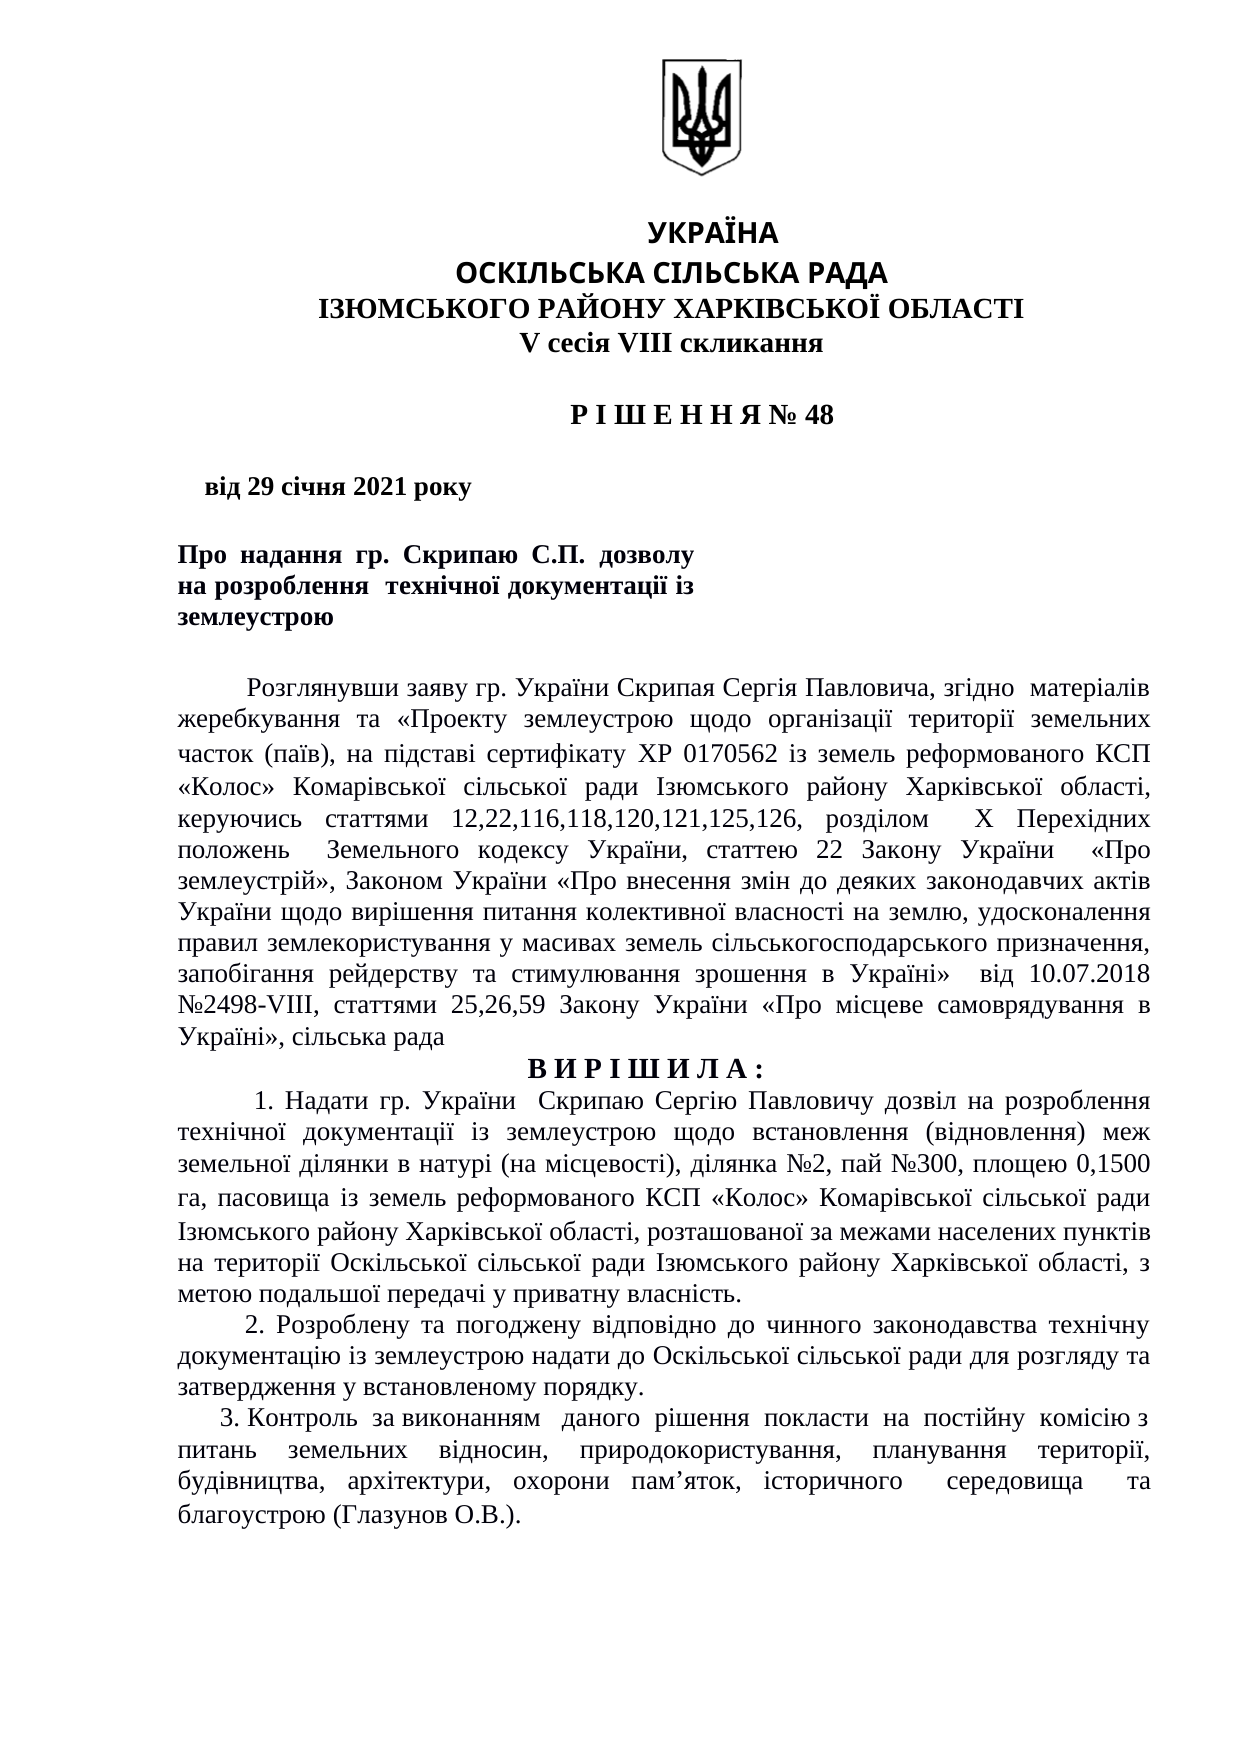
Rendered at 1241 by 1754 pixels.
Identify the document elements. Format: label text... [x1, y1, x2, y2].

text УКРАЇНА [191, 212, 1152, 252]
text ОСКІЛЬСЬКА СІЛЬСЬКА РАДА [191, 252, 1152, 292]
text від 29 січня 2021 року [191, 470, 1152, 501]
text Р І Ш Е Н Н Я № 48 [191, 397, 1152, 431]
picture [626, 59, 785, 213]
text ІЗЮМСЬКОГО РАЙОНУ ХАРКІВСЬКОЇ ОБЛАСТІ [191, 292, 1152, 325]
text 3. Контроль за виконанням даного рішення покласти на постійну комісію з питань земельних відносин, природокористування, планування території, будівництва, архітектури, охорони пам’яток, історичного середовища та благоустрою (Глазунов О.В.). [177, 1402, 1152, 1532]
text 2. Розроблену та погоджену відповідно до чинного законодавства технічну документацію із землеустрою надати до Оскільської сільської ради для розгляду та затвердження у встановленому порядку. [177, 1308, 1152, 1402]
text Розглянувши заяву гр. України Скрипая Сергія Павловича, згідно матеріалів жеребкування та «Проекту землеустрою щодо організації території земельних часток (паїв), на підставі сертифікату ХР 0170562 із земель реформованого КСП «Колос» Комарівської сільської ради Ізюмського району Харківської області, керуючись статтями 12,22,116,118,120,121,125,126, розділом Х Перехідних положень Земельного кодексу України, статтею 22 Закону України «Про землеустрій», Законом України «Про внесення змін до деяких законодавчих актів України щодо вирішення питання колективної власності на землю, удосконалення правил землекористування у масивах земель сільськогосподарського призначення, запобігання рейдерству та стимулювання зрошення в Україні» від 10.07.2018 №2498-VIII, статтями 25,26,59 Закону України «Про місцеве самоврядування в Україні», сільська рада [177, 671, 1152, 1051]
text В И Р І Ш И Л А : [177, 1051, 1152, 1084]
text Про надання гр. Скрипаю С.П. дозволу на розроблення технічної документації із землеустрою [177, 538, 694, 632]
text V сесія VІІІ скликання [191, 325, 1152, 359]
text 1. Надати гр. України Скрипаю Сергію Павловичу дозвіл на розроблення технічної документації із землеустрою щодо встановлення (відновлення) меж земельної ділянки в натурі (на місцевості), ділянка №2, пай №300, площею 0,1500 га, пасовища із земель реформованого КСП «Колос» Комарівської сільської ради Ізюмського району Харківської області, розташованої за межами населених пунктів на території Оскільської сільської ради Ізюмського району Харківської області, з метою подальшої передачі у приватну власність. [177, 1084, 1152, 1308]
